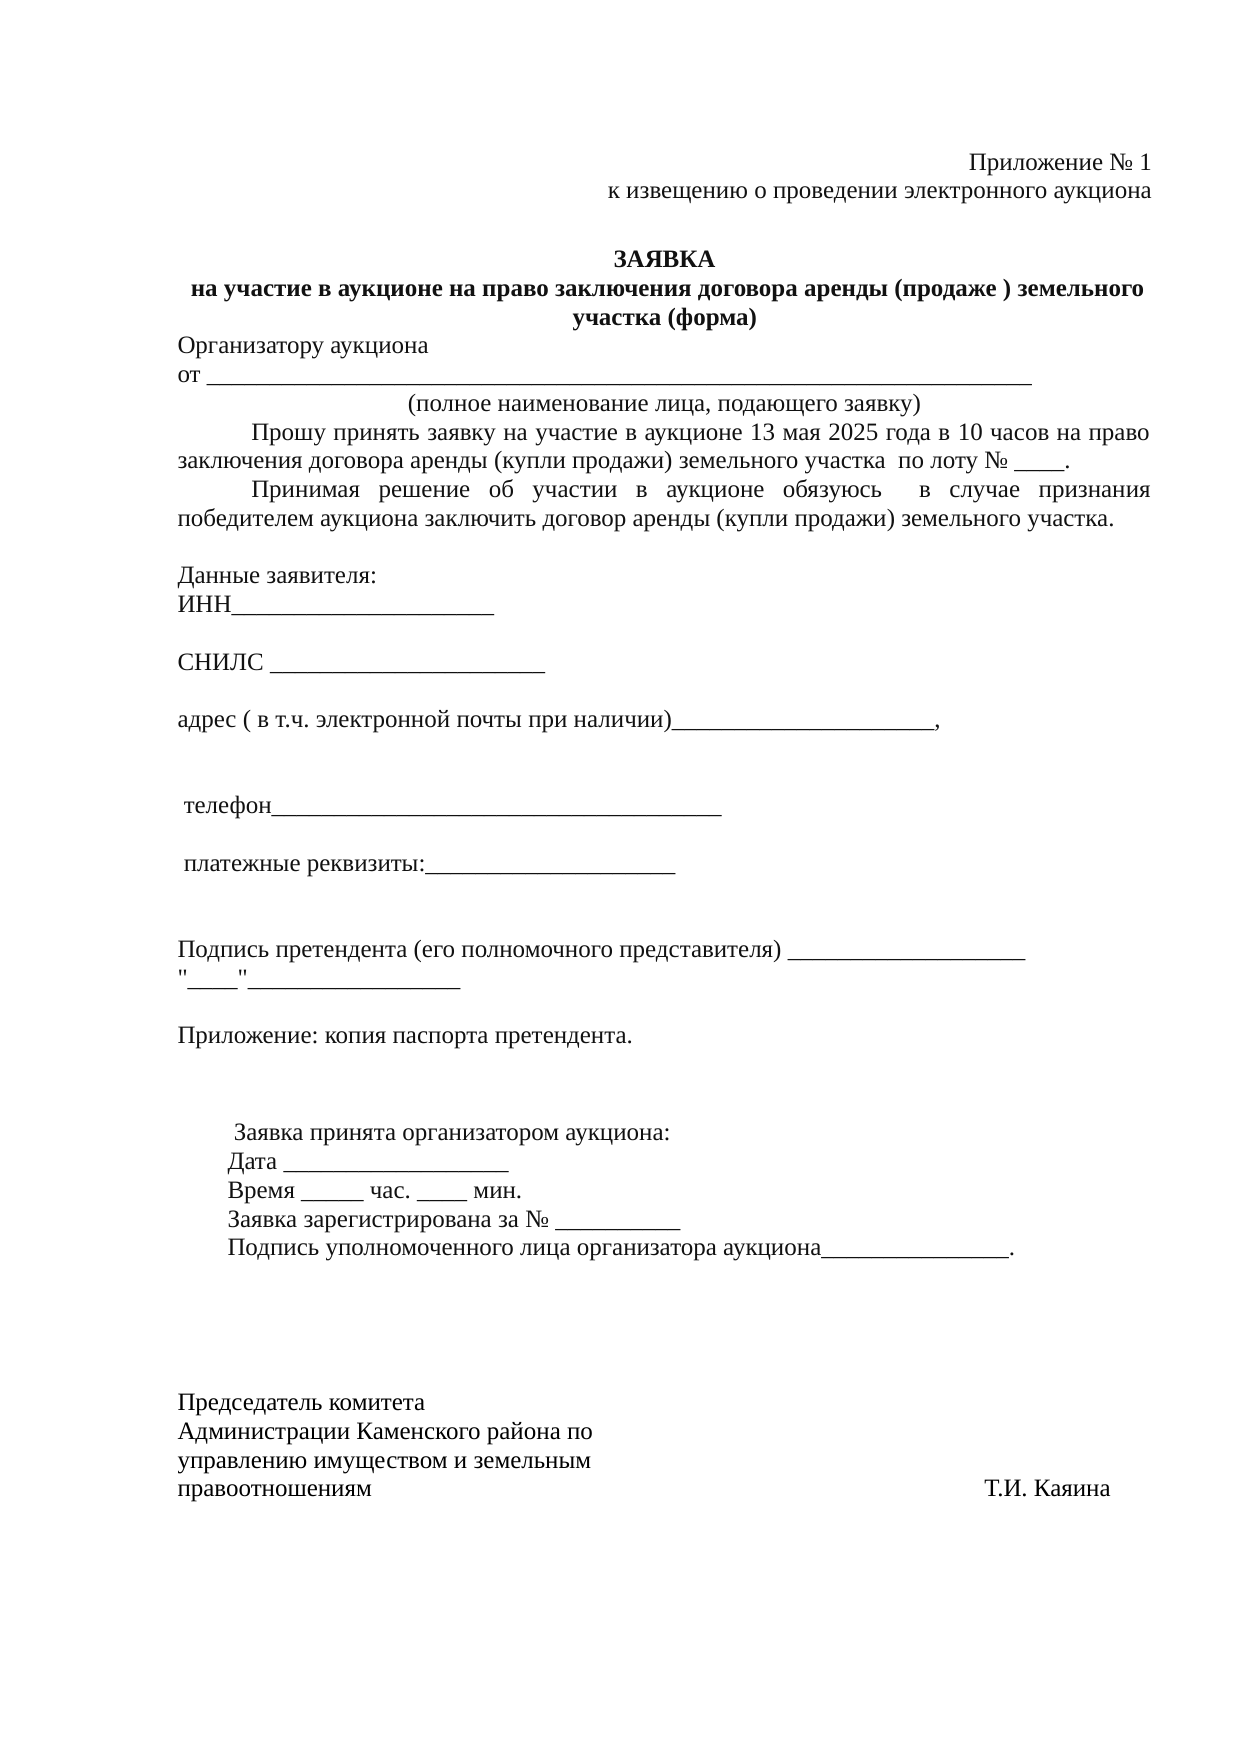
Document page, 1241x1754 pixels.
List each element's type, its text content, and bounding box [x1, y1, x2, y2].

text Время _____ час. ____ мин. [177, 1175, 1152, 1204]
text ИНН_____________________ [177, 589, 1152, 618]
text от __________________________________________________________________ [177, 359, 1152, 388]
text Данные заявителя: [177, 560, 1152, 589]
text Заявка зарегистрирована за № __________ [177, 1204, 1152, 1232]
text Заявка принята организатором аукциона: [177, 1117, 1152, 1146]
text управлению имуществом и земельным [177, 1445, 1152, 1473]
text Подпись уполномоченного лица организатора аукциона_______________. [177, 1232, 1152, 1261]
text к извещению о проведении электронного аукциона [177, 176, 1152, 204]
text Администрации Каменского района по [177, 1416, 1152, 1445]
text (полное наименование лица, подающего заявку) [177, 388, 1152, 417]
text Приложение № 1 [177, 147, 1152, 176]
text Дата __________________ [177, 1146, 1152, 1175]
text платежные реквизиты:____________________ [177, 848, 1152, 877]
text "____"_________________ [177, 963, 1152, 992]
text адрес ( в т.ч. электронной почты при наличии)_____________________, [177, 704, 1152, 733]
text СНИЛС ______________________ [177, 647, 1152, 675]
text Прошу принять заявку на участие в аукционе 13 мая 2025 года в 10 часов на право заключения договора аренды (купли продажи) земельного участка по лоту № ____. [177, 417, 1152, 474]
text Организатору аукциона [177, 330, 1152, 359]
text на участие в аукционе на право заключения договора аренды (продаже ) земельного участка (форма) [177, 273, 1152, 330]
text ЗАЯВКА [177, 244, 1152, 273]
text телефон____________________________________ [177, 790, 1152, 819]
text правоотношениям Т.И. Каяина [177, 1473, 1152, 1502]
text Председатель комитета [177, 1387, 1152, 1416]
text Подпись претендента (его полномочного представителя) ___________________ [177, 934, 1152, 963]
text Принимая решение об участии в аукционе обязуюсь в случае признания победителем аукциона заключить договор аренды (купли продажи) земельного участка. [177, 474, 1152, 532]
text Приложение: копия паспорта претендента. [177, 1020, 1152, 1049]
